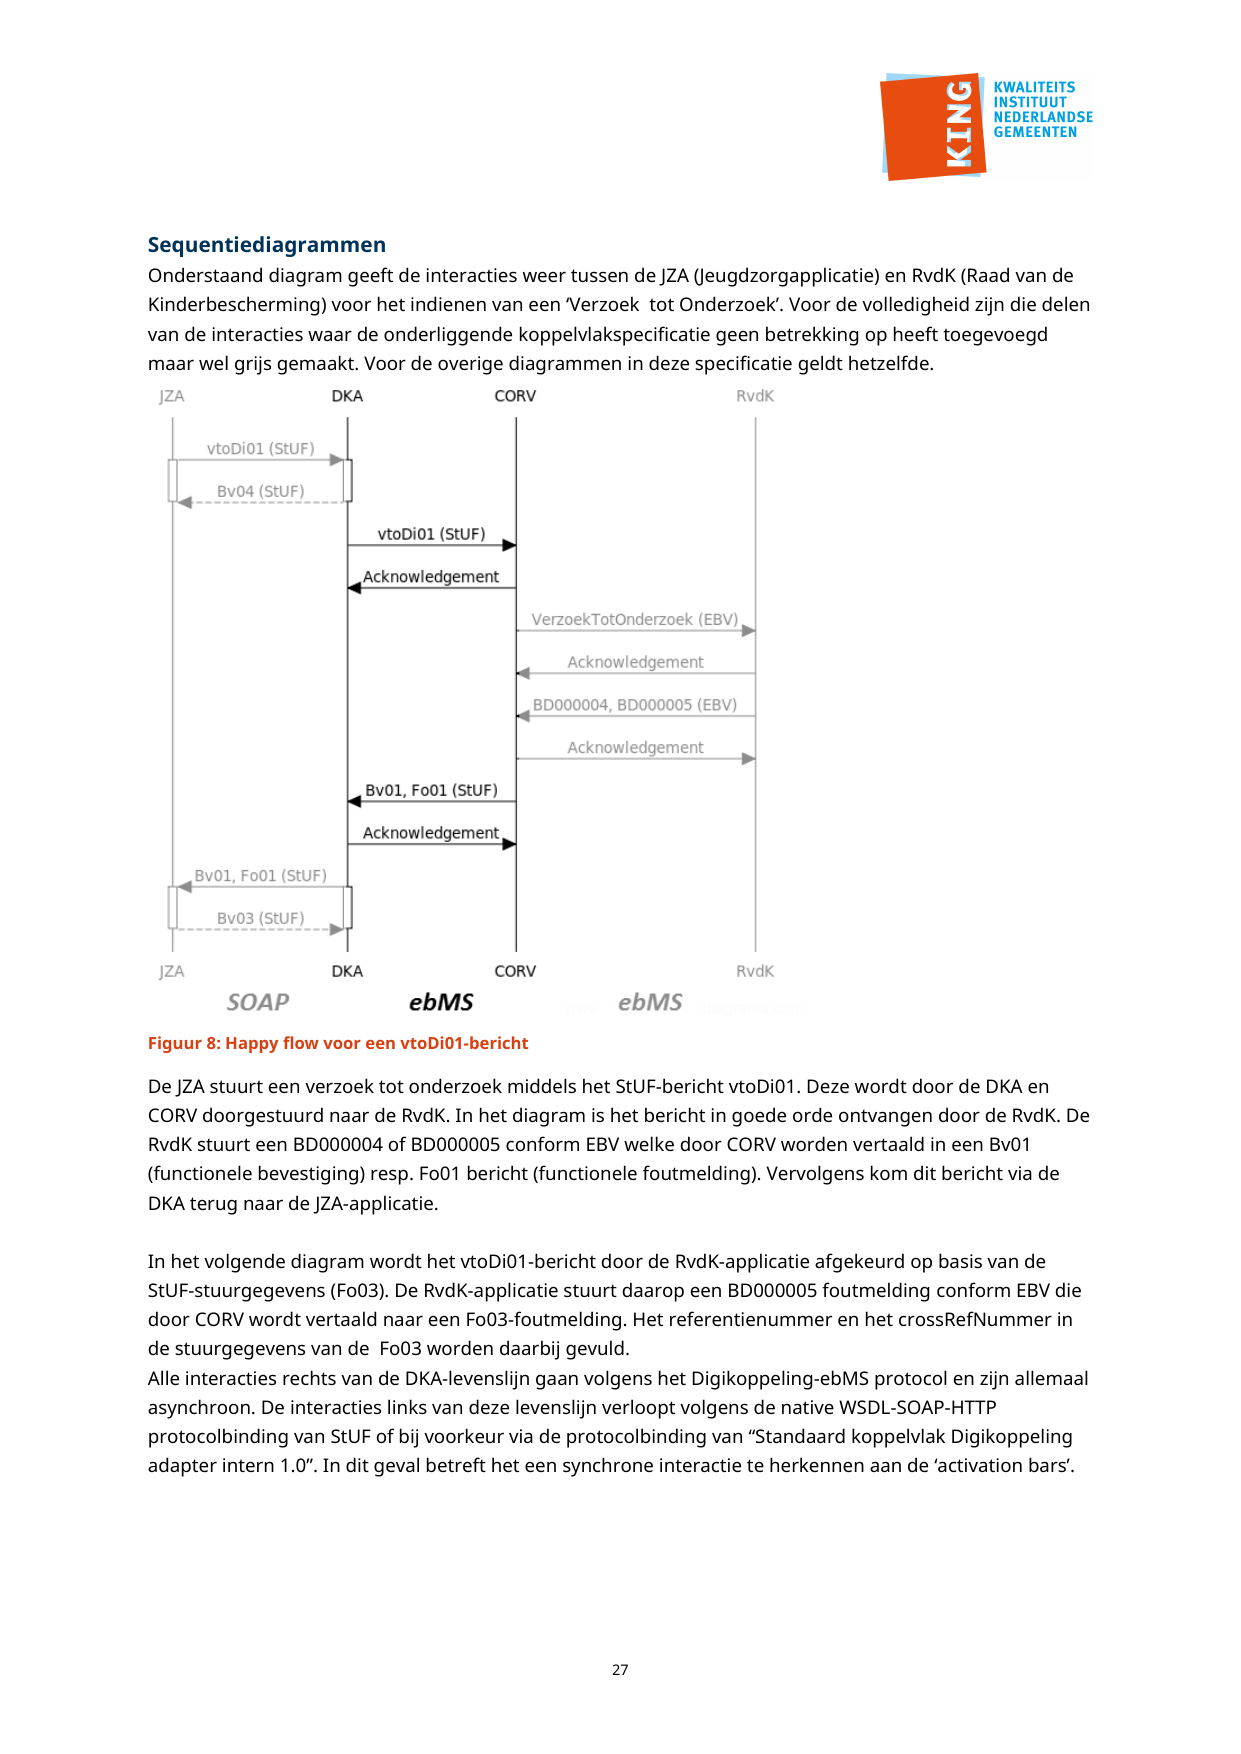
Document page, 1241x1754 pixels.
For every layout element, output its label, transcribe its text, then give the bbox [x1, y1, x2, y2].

picture [880, 73, 1093, 181]
text De JZA stuurt een verzoek tot onderzoek middels het StUF-bericht vtoDi01. Deze wordt door de DKA en CORV doorgestuurd naar de RvdK. In het diagram is het bericht in goede orde ontvangen door de RvdK. De RvdK stuurt een BD000004 of BD000005 conform EBV welke door CORV worden vertaald in een Bv01 (functionele bevestiging) resp. Fo01 bericht (functionele foutmelding). Vervolgens kom dit bericht via de DKA terug naar de JZA-applicatie. [148, 1069, 1092, 1215]
picture [147, 375, 845, 1026]
text Onderstaand diagram geeft de interacties weer tussen de JZA (Jeugdzorgapplicatie) en RvdK (Raad van de Kinderbescherming) voor het indienen van een ‘Verzoek tot Onderzoek’. Voor de volledigheid zijn die delen van de interacties waar de onderliggende koppelvlakspecificatie geen betrekking op heeft toegevoegd maar wel grijs gemaakt. Voor de overige diagrammen in deze specificatie geldt hetzelfde. [148, 259, 1092, 376]
text Figuur 8: Happy flow voor een vtoDi01-bericht [148, 1026, 1092, 1055]
text In het volgende diagram wordt het vtoDi01-bericht door de RvdK-applicatie afgekeurd op basis van de StUF-stuurgegevens (Fo03). De RvdK-applicatie stuurt daarop een BD000005 foutmelding conform EBV die door CORV wordt vertaald naar een Fo03-foutmelding. Het referentienummer en het crossRefNummer in de stuurgegevens van de Fo03 worden daarbij gevuld. [148, 1244, 1092, 1361]
text Alle interacties rechts van de DKA-levenslijn gaan volgens het Digikoppeling-ebMS protocol en zijn allemaal asynchroon. De interacties links van deze levenslijn verloopt volgens de native WSDL-SOAP-HTTP protocolbinding van StUF of bij voorkeur via de protocolbinding van “Standaard koppelvlak Digikoppeling adapter intern 1.0”. In dit geval betreft het een synchrone interactie te herkennen aan de ‘activation bars’. [148, 1361, 1092, 1478]
text Sequentiediagrammen [148, 207, 1092, 259]
